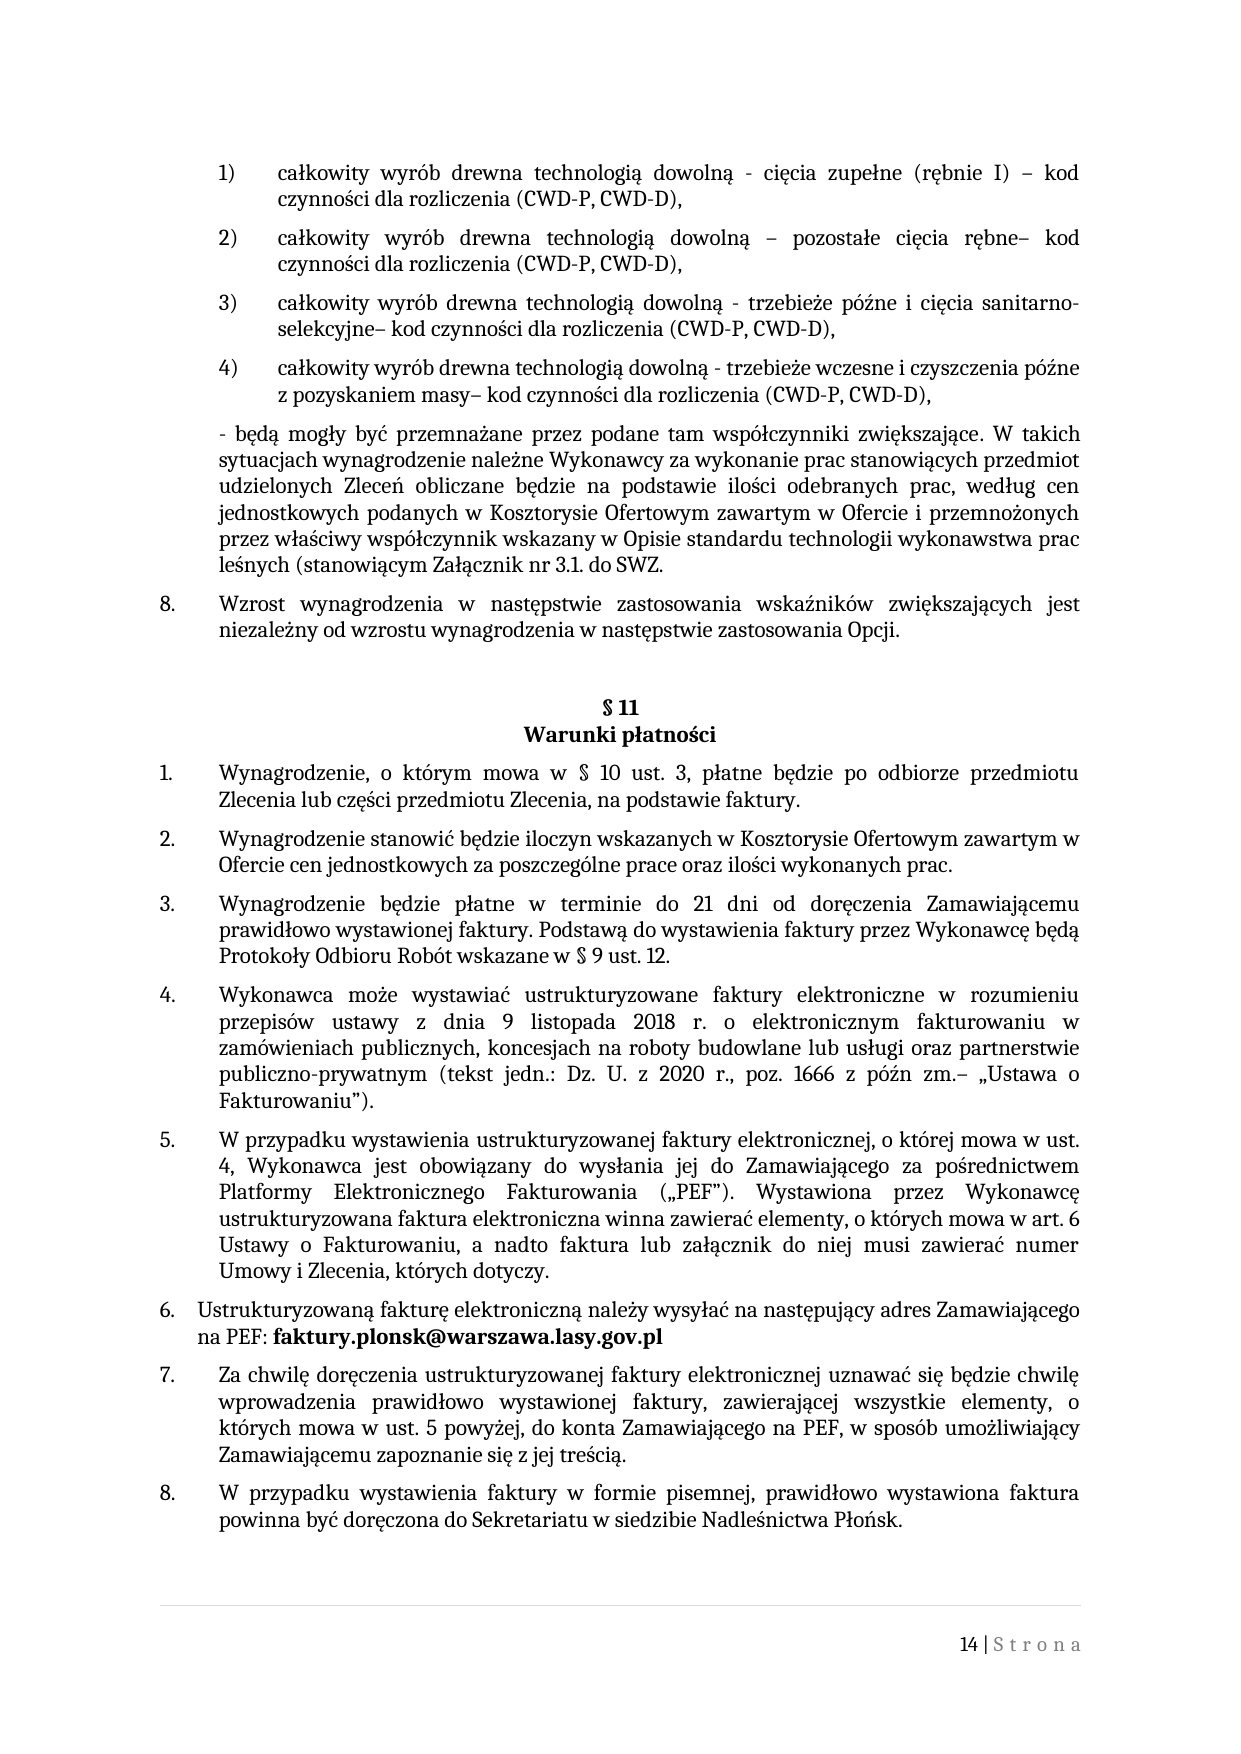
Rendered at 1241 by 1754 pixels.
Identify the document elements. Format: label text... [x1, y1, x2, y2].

text 8. Wzrost wynagrodzenia w następstwie zastosowania wskaźników zwiększających jest niezależny od wzrostu wynagrodzenia w następstwie zastosowania Opcji. [159, 591, 1081, 644]
list Za chwilę doręczenia ustrukturyzowanej faktury elektronicznej uznawać się będzie chwilę wprowadzenia prawidłowo wystawionej faktury, zawierającej wszystkie elementy, o których mowa w ust. 5 powyżej, do konta Zamawiającego na PEF, w sposób umożliwiający Zamawiającemu zapoznanie się z jej treścią. [159, 1362, 1081, 1468]
text 1) całkowity wyrób drewna technologią dowolną - cięcia zupełne (rębnie I) – kod czynności dla rozliczenia (CWD-P, CWD-D), [218, 159, 1081, 212]
list Wykonawca może wystawiać ustrukturyzowane faktury elektroniczne w rozumieniu przepisów ustawy z dnia 9 listopada 2018 r. o elektronicznym fakturowaniu w zamówieniach publicznych, koncesjach na roboty budowlane lub usługi oraz partnerstwie publiczno-prywatnym (tekst jedn.: Dz. U. z 2020 r., poz. 1666 z późn zm.– „Ustawa o Fakturowaniu”). [159, 982, 1081, 1114]
text 3) całkowity wyrób drewna technologią dowolną - trzebieże późne i cięcia sanitarno-selekcyjne– kod czynności dla rozliczenia (CWD-P, CWD-D), [218, 290, 1081, 343]
list Wynagrodzenie stanowić będzie iloczyn wskazanych w Kosztorysie Ofertowym zawartym w Ofercie cen jednostkowych za poszczególne prace oraz ilości wykonanych prac. [159, 825, 1081, 878]
list Wynagrodzenie, o którym mowa w § 10 ust. 3, płatne będzie po odbiorze przedmiotu Zlecenia lub części przedmiotu Zlecenia, na podstawie faktury. [159, 760, 1081, 813]
list Wynagrodzenie będzie płatne w terminie do 21 dni od doręczenia Zamawiającemu prawidłowo wystawionej faktury. Podstawą do wystawienia faktury przez Wykonawcę będą Protokoły Odbioru Robót wskazane w § 9 ust. 12. [159, 891, 1081, 970]
list Ustrukturyzowaną fakturę elektroniczną należy wysyłać na następujący adres Zamawiającego na PEF: faktury.plonsk@warszawa.lasy.gov.pl [159, 1297, 1081, 1350]
text 4) całkowity wyrób drewna technologią dowolną - trzebieże wczesne i czyszczenia późne z pozyskaniem masy– kod czynności dla rozliczenia (CWD-P, CWD-D), [218, 355, 1081, 408]
text - będą mogły być przemnażane przez podane tam współczynniki zwiększające. W takich sytuacjach wynagrodzenie należne Wykonawcy za wykonanie prac stanowiących przedmiot udzielonych Zleceń obliczane będzie na podstawie ilości odebranych prac, według cen jednostkowych podanych w Kosztorysie Ofertowym zawartym w Ofercie i przemnożonych przez właściwy współczynnik wskazany w Opisie standardu technologii wykonawstwa prac leśnych (stanowiącym Załącznik nr 3.1. do SWZ. [218, 420, 1081, 578]
list W przypadku wystawienia ustrukturyzowanej faktury elektronicznej, o której mowa w ust. 4, Wykonawca jest obowiązany do wysłania jej do Zamawiającego za pośrednictwem Platformy Elektronicznego Fakturowania („PEF”). Wystawiona przez Wykonawcę ustrukturyzowana faktura elektroniczna winna zawierać elementy, o których mowa w art. 6 Ustawy o Fakturowaniu, a nadto faktura lub załącznik do niej musi zawierać numer Umowy i Zlecenia, których dotyczy. [159, 1126, 1081, 1284]
text 2) całkowity wyrób drewna technologią dowolną – pozostałe cięcia rębne– kod czynności dla rozliczenia (CWD-P, CWD-D), [218, 225, 1081, 277]
text § 11 Warunki płatności [159, 695, 1081, 748]
list W przypadku wystawienia faktury w formie pisemnej, prawidłowo wystawiona faktura powinna być doręczona do Sekretariatu w siedzibie Nadleśnictwa Płońsk. [159, 1480, 1081, 1533]
